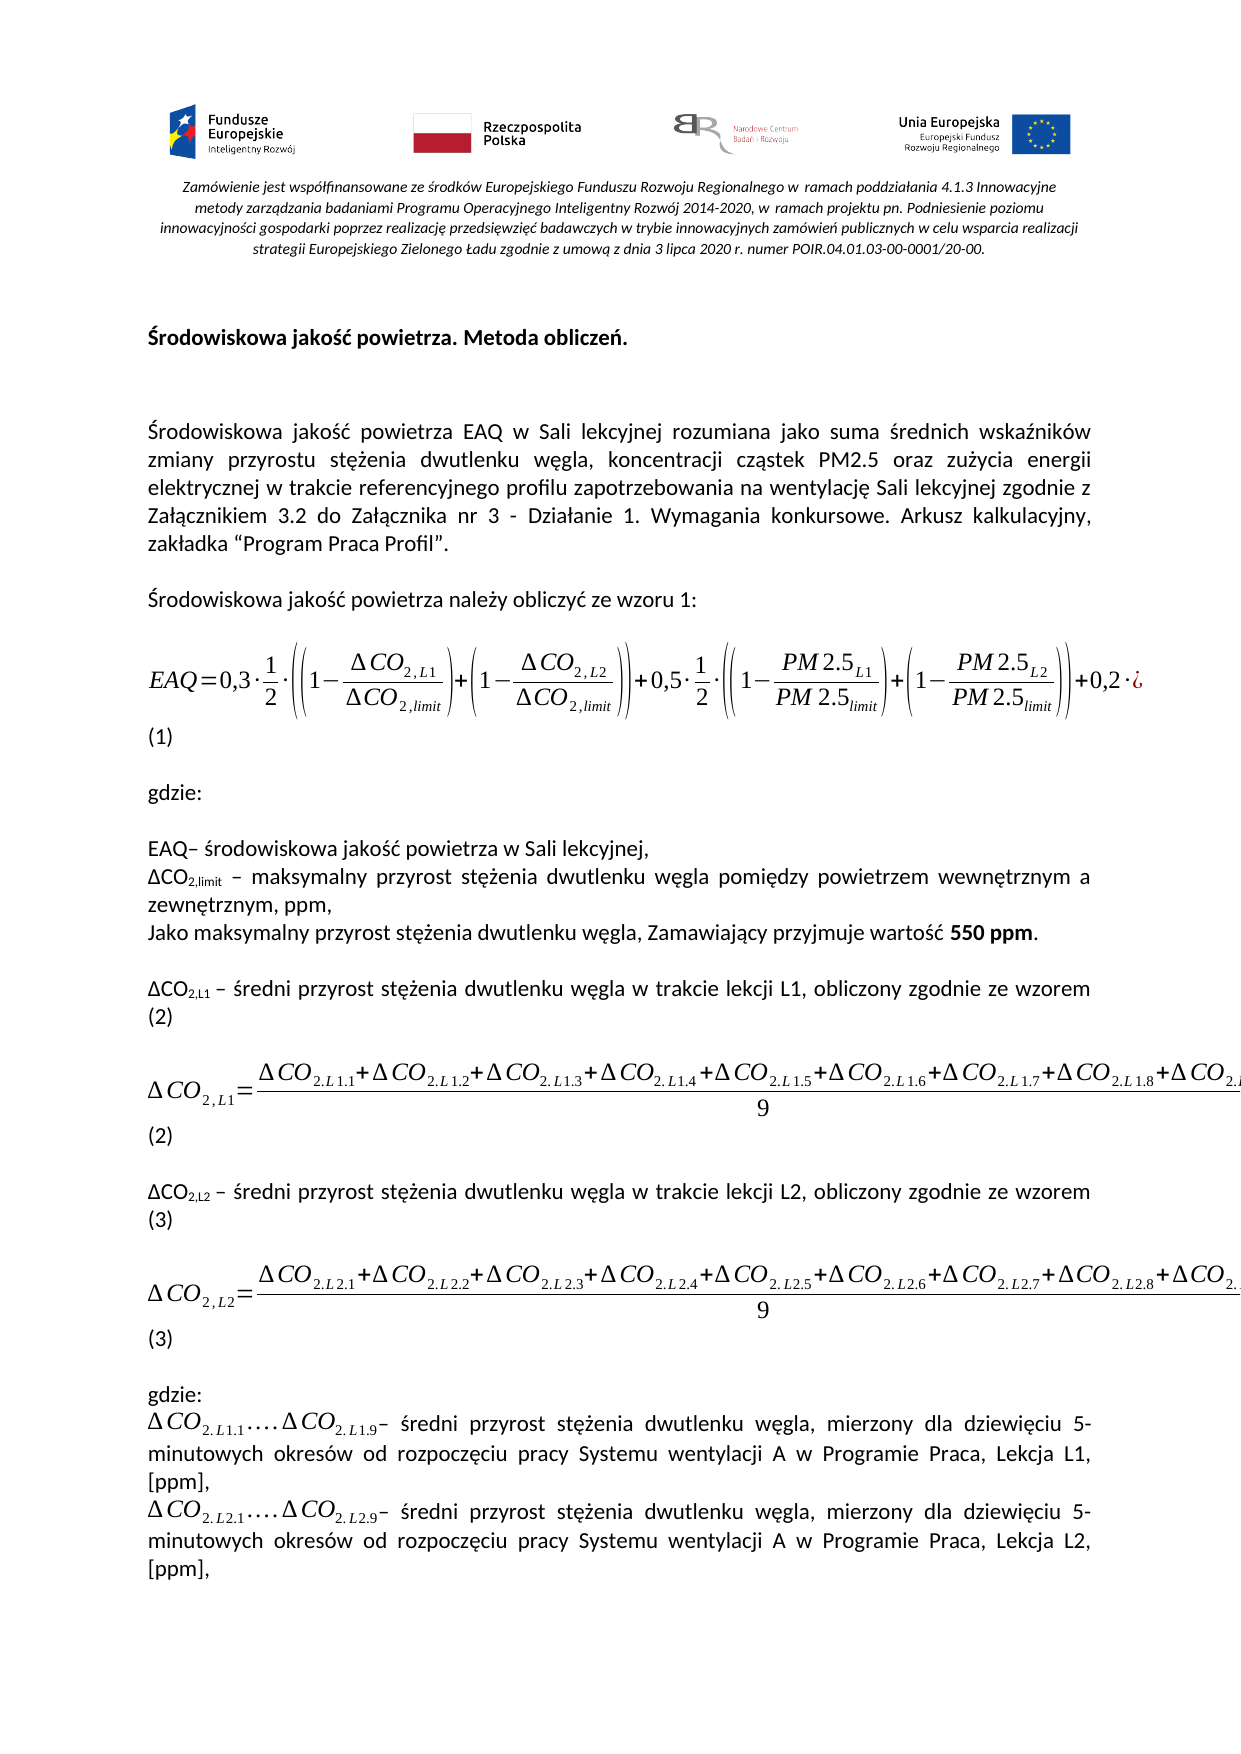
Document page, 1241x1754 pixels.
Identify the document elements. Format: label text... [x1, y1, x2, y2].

picture [169, 104, 1071, 159]
text Jako maksymalny przyrost stężenia dwutlenku węgla, Zamawiający przyjmuje wartość 550 ppm. [148, 918, 1093, 946]
text EAQ– środowiskowa jakość powietrza w Sali lekcyjnej, [148, 834, 1093, 862]
text Środowiskowa jakość powietrza EAQ w Sali lekcyjnej rozumiana jako suma średnich wskaźników zmiany przyrostu stężenia dwutlenku węgla, koncentracji cząstek PM2.5 oraz zużycia energii elektrycznej w trakcie referencyjnego profilu zapotrzebowania na wentylację Sali lekcyjnej zgodnie z Załącznikiem 3.2 do Załącznika nr 3 - Działanie 1. Wymagania konkursowe. Arkusz kalkulacyjny, zakładka “Program Praca Profil”. [148, 417, 1093, 557]
text gdzie: [148, 778, 1093, 806]
text (2) [148, 1058, 1093, 1149]
text ΔCO2,L1 – średni przyrost stężenia dwutlenku węgla w trakcie lekcji L1, obliczony zgodnie ze wzorem (2) [148, 974, 1093, 1030]
text Środowiskowa jakość powietrza. Metoda obliczeń. [148, 323, 1093, 351]
text – średni przyrost stężenia dwutlenku węgla, mierzony dla dziewięciu 5-minutowych okresów od rozpoczęciu pracy Systemu wentylacji A w Programie Praca, Lekcja L2, [ppm], [148, 1495, 1093, 1583]
text – średni przyrost stężenia dwutlenku węgla, mierzony dla dziewięciu 5-minutowych okresów od rozpoczęciu pracy Systemu wentylacji A w Programie Praca, Lekcja L1, [ppm], [148, 1408, 1093, 1495]
text (1) [148, 641, 1093, 750]
text (3) [148, 1261, 1093, 1352]
text gdzie: [148, 1380, 1093, 1408]
text ΔCO2,L2 – średni przyrost stężenia dwutlenku węgla w trakcie lekcji L2, obliczony zgodnie ze wzorem (3) [148, 1177, 1093, 1233]
text Środowiskowa jakość powietrza należy obliczyć ze wzoru 1: [148, 585, 1093, 613]
text ΔCO2,limit – maksymalny przyrost stężenia dwutlenku węgla pomiędzy powietrzem wewnętrznym a zewnętrznym, ppm, [148, 862, 1093, 918]
